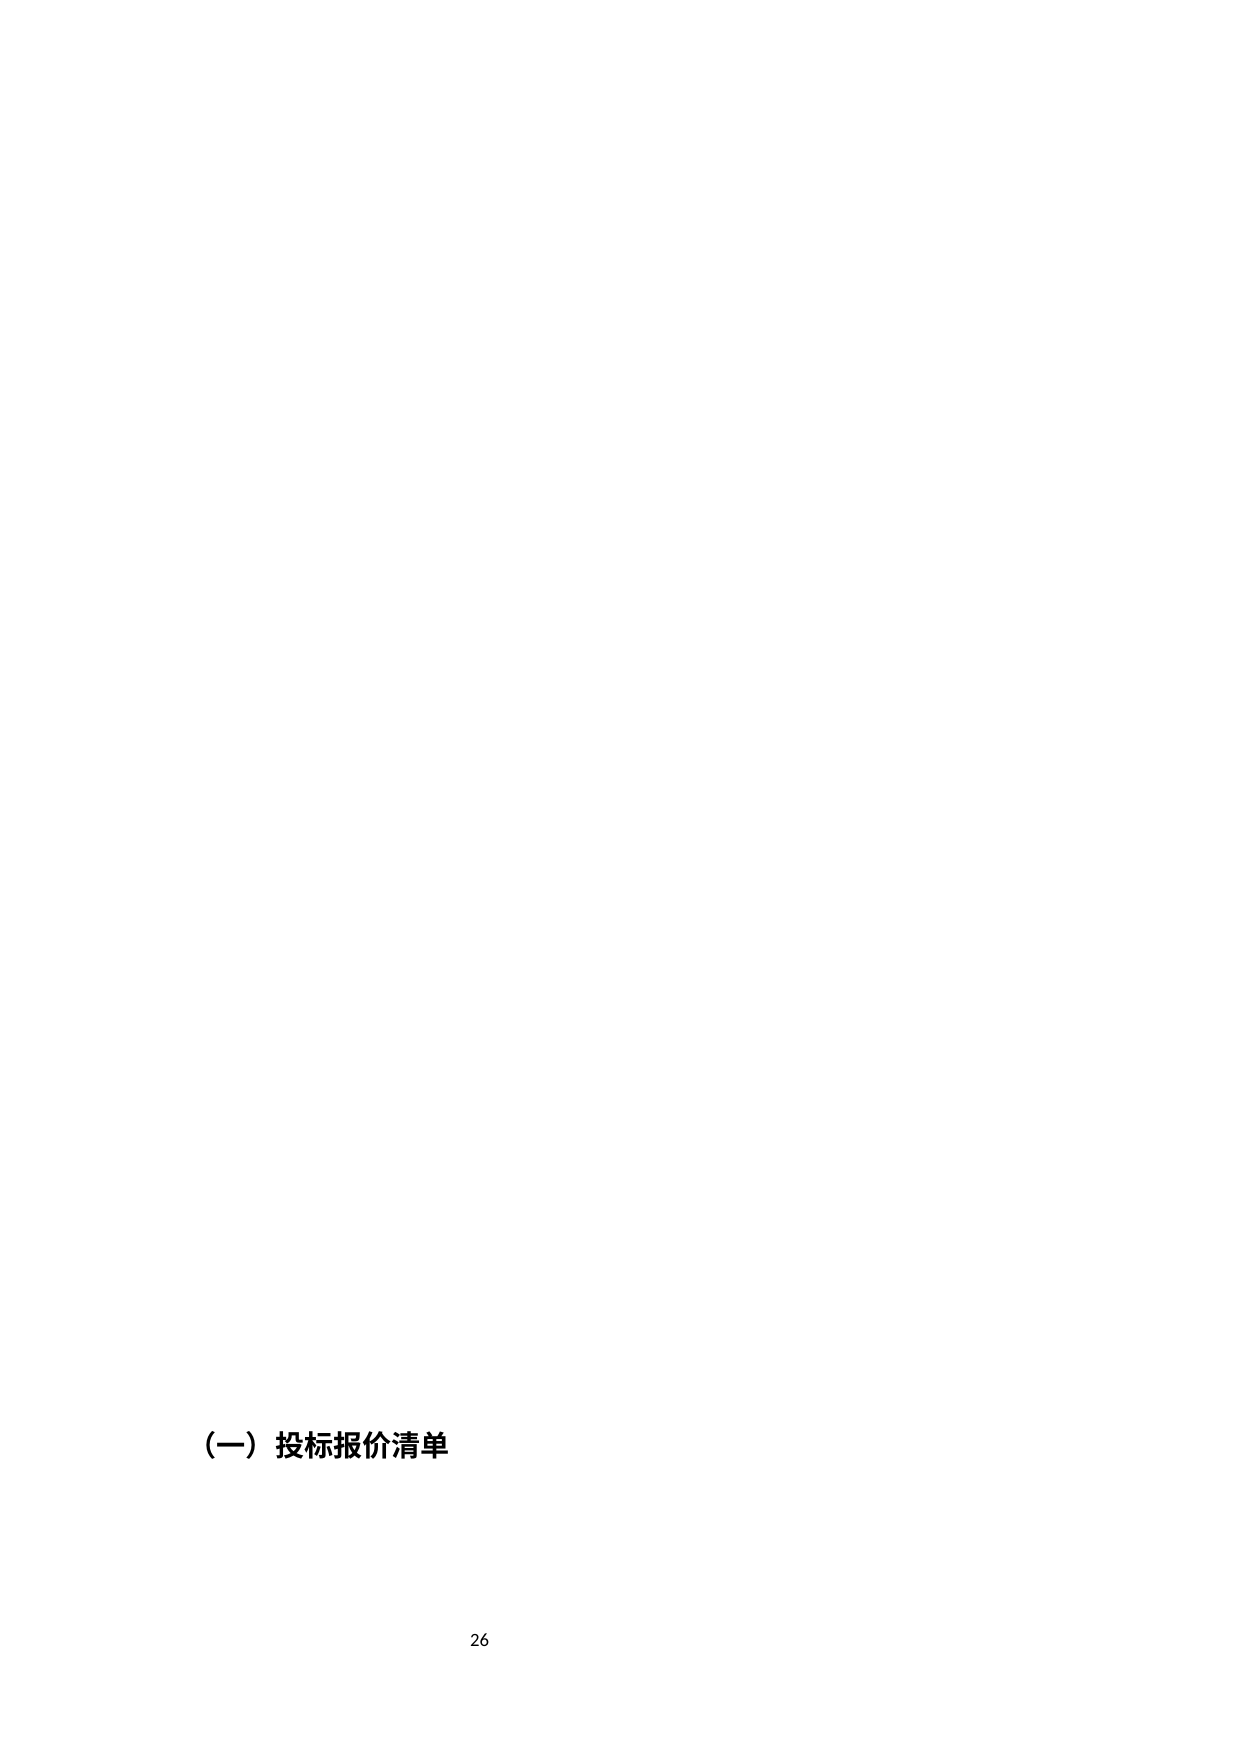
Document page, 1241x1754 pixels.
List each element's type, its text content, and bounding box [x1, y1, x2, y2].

text （一）投标报价清单 [187, 1411, 1053, 1477]
